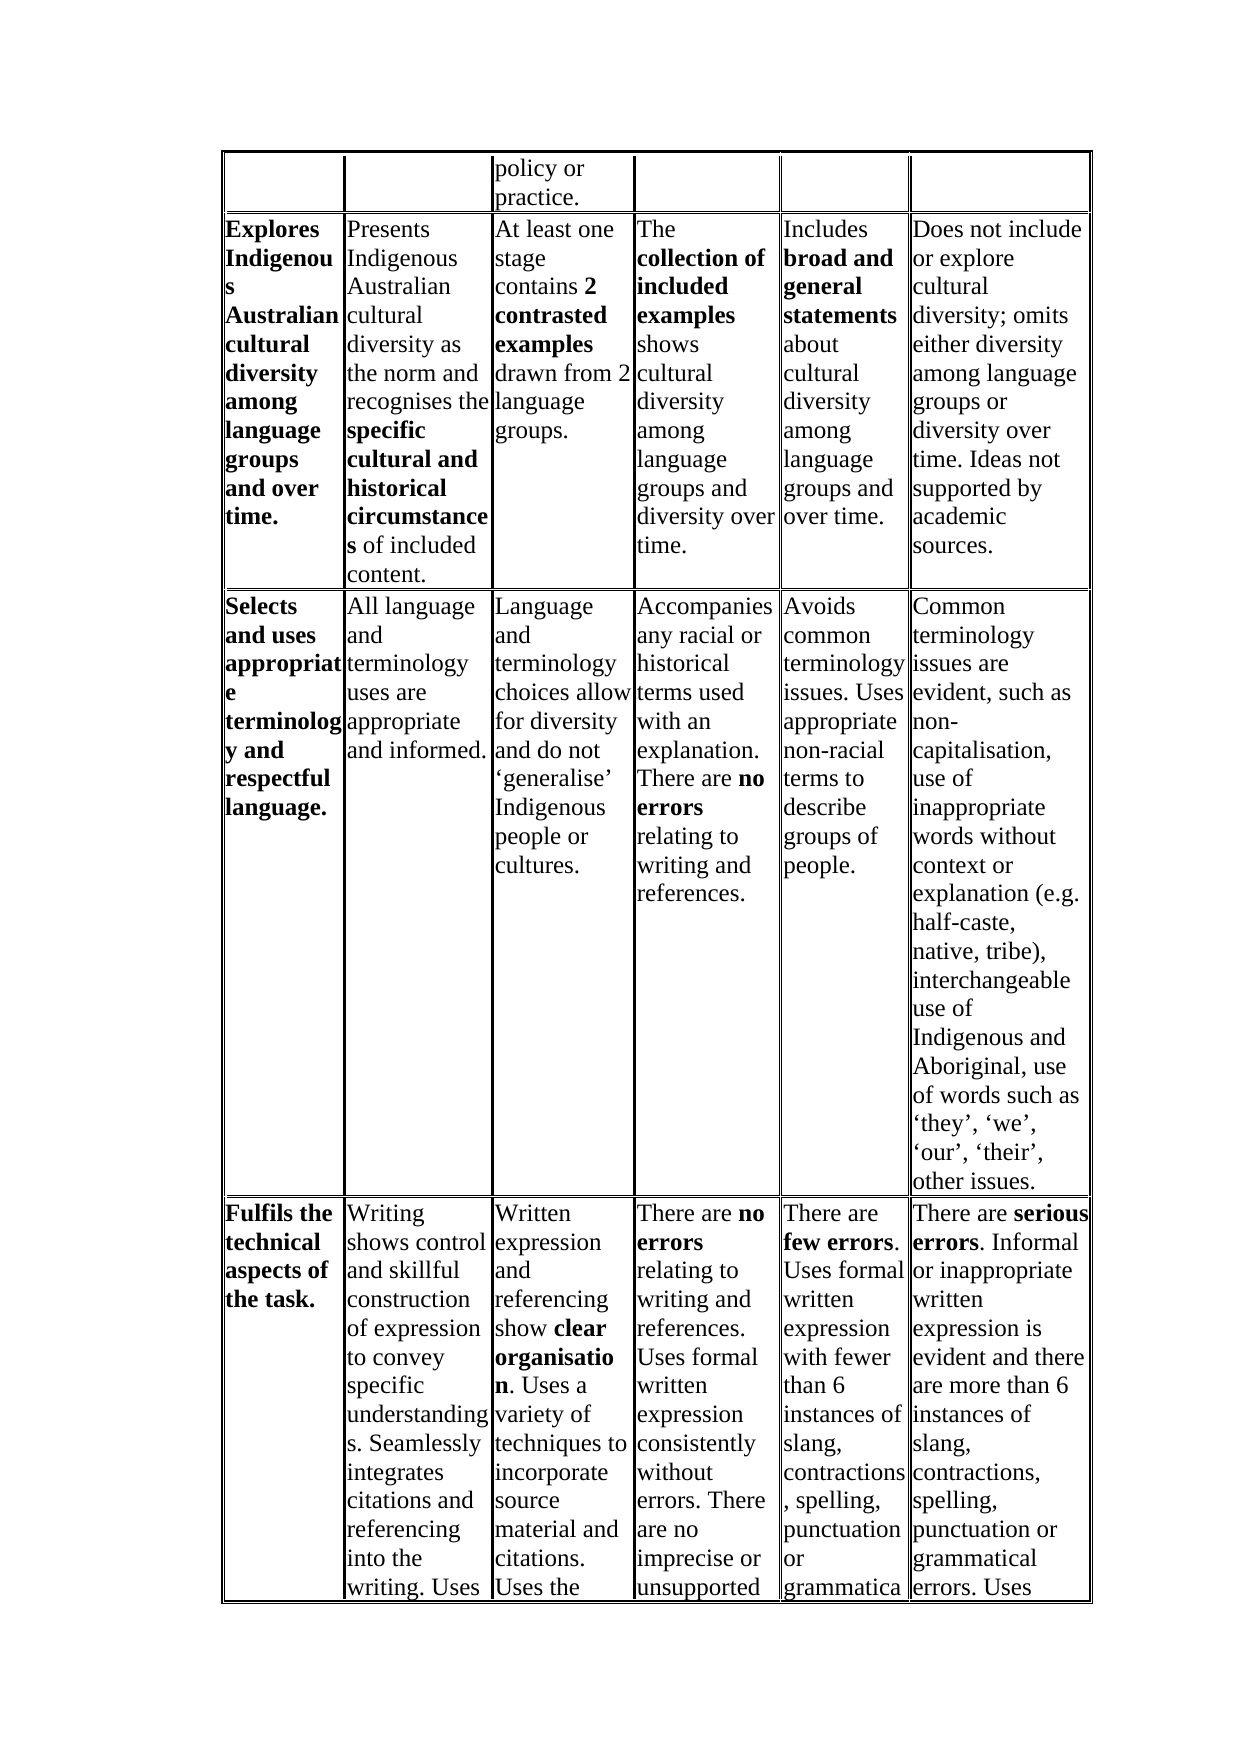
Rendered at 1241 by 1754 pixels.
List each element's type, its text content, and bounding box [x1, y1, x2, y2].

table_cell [492, 153, 634, 211]
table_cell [781, 1195, 910, 1600]
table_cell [910, 153, 1089, 211]
table_cell Avoids common terminology issues. Uses appropriate non-racial terms to describe groups of people. [782, 591, 908, 1195]
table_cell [492, 1198, 634, 1600]
table_cell Common terminology issues are evident, such as non-capitalisation, use of inappropriate words without context or explanation (e.g. half-caste, native, tribe), interchangeable use of Indigenous and Aboriginal, use of words such as ‘they’, ‘we’, ‘our’, ‘their’, other issues. [910, 588, 1091, 1195]
table_cell Explores Indigenous Australian cultural diversity among language groups and over time. [223, 211, 344, 588]
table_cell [910, 1195, 1091, 1600]
table_cell Does not include or explore cultural diversity; omits either diversity among language groups or diversity over time. Ideas not supported by academic sources. [910, 211, 1091, 588]
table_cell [634, 153, 781, 211]
table_cell Selects and uses appropriate terminology and respectful language. [223, 588, 344, 1195]
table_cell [225, 153, 344, 211]
table_cell All language and terminology uses are appropriate and informed. [346, 591, 491, 1195]
table_cell Language and terminology choices allow for diversity and do not ‘generalise’ Indigenous people or cultures. [494, 591, 633, 1195]
table_cell The collection of included examples shows cultural diversity among language groups and diversity over time. [636, 214, 779, 588]
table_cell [781, 152, 910, 211]
table_cell Presents Indigenous Australian cultural diversity as the norm and recognises the specific cultural and historical circumstances of included content. [346, 214, 491, 588]
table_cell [634, 1198, 781, 1600]
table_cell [344, 153, 492, 211]
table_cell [223, 1195, 344, 1600]
table_cell Includes broad and general statements about cultural diversity among language groups and over time. [782, 214, 908, 588]
table_cell Accompanies any racial or historical terms used with an explanation. There are no errors relating to writing and references. [636, 591, 779, 1195]
table_cell At least one stage contains 2 contrasted examples drawn from 2 language groups. [494, 214, 633, 588]
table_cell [344, 1198, 492, 1600]
